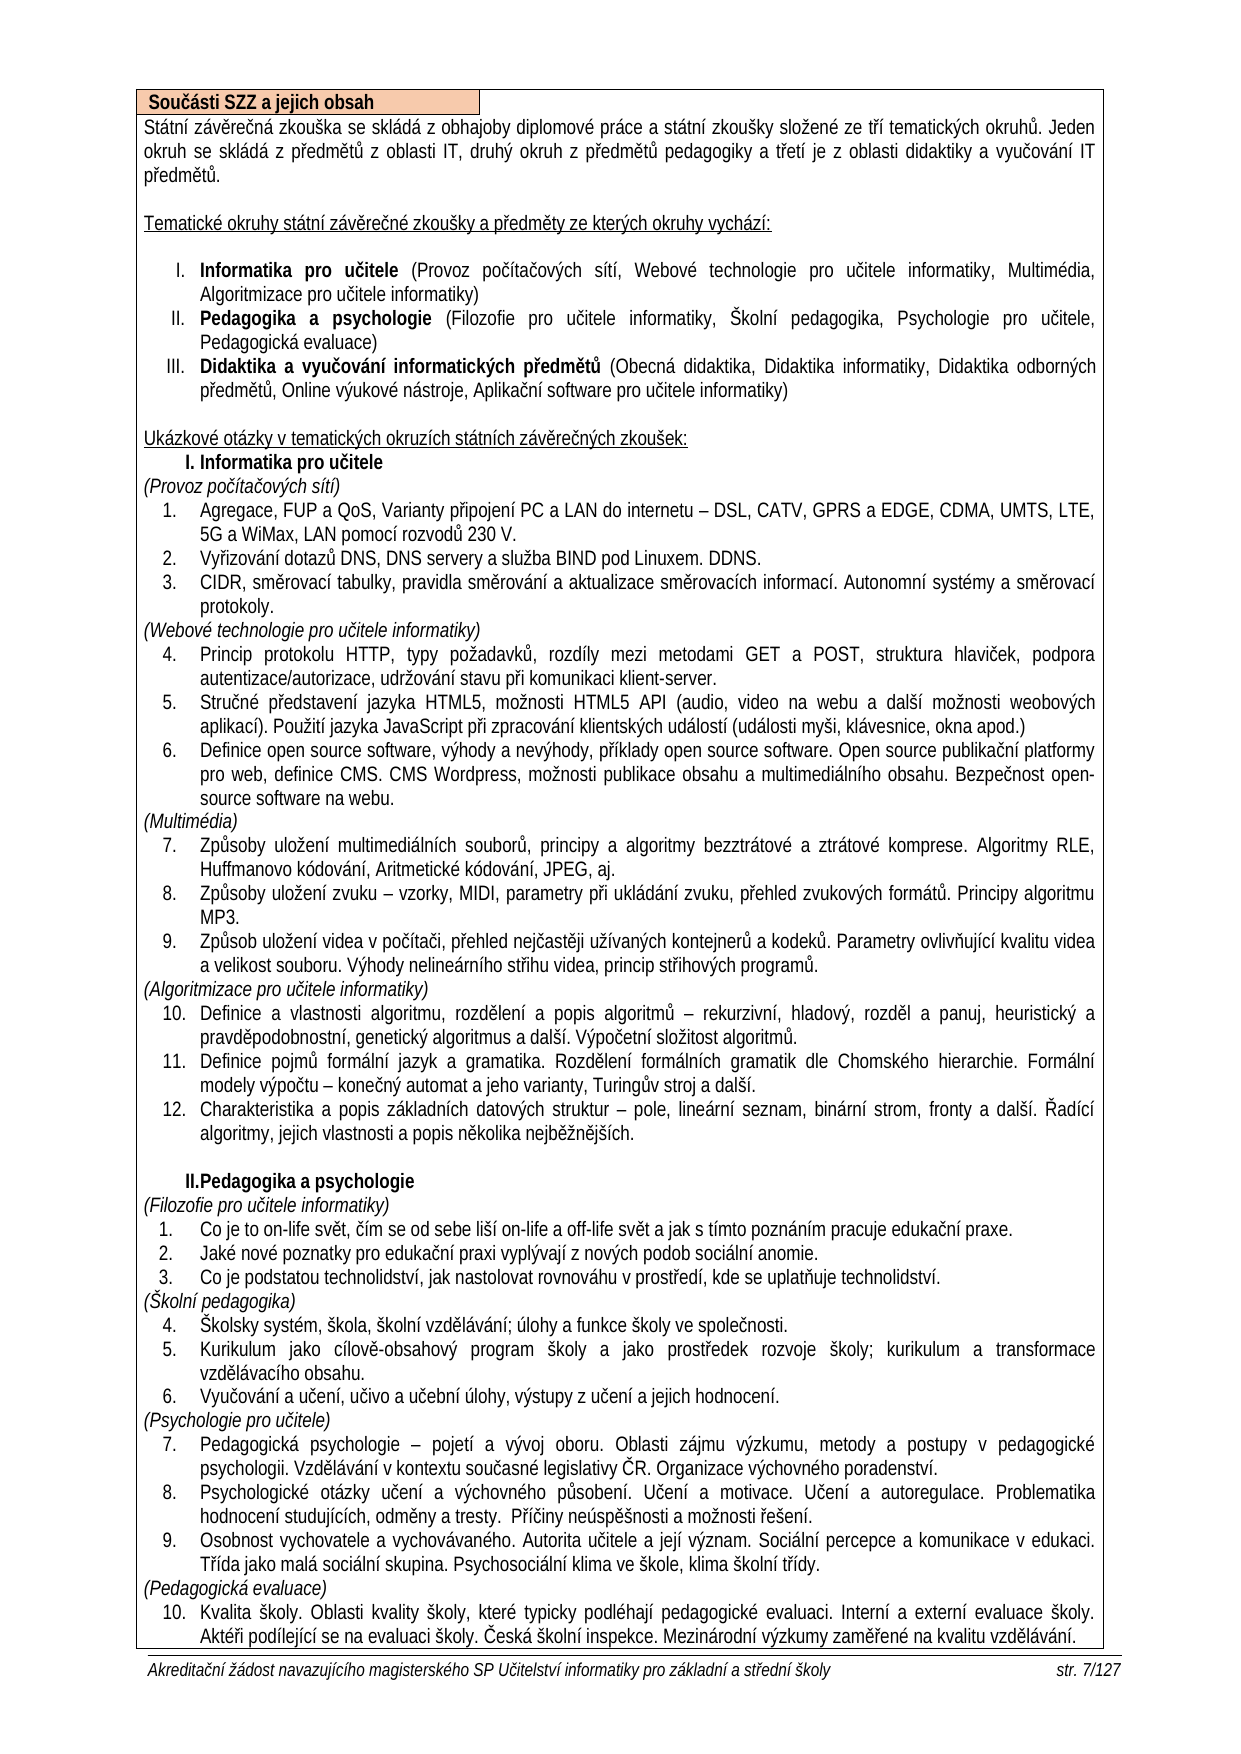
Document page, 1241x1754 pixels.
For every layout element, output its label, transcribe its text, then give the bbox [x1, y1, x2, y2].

table_cell Součásti SZZ a jejich obsah [137, 90, 479, 114]
table_cell [480, 90, 1103, 114]
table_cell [137, 114, 1103, 1648]
